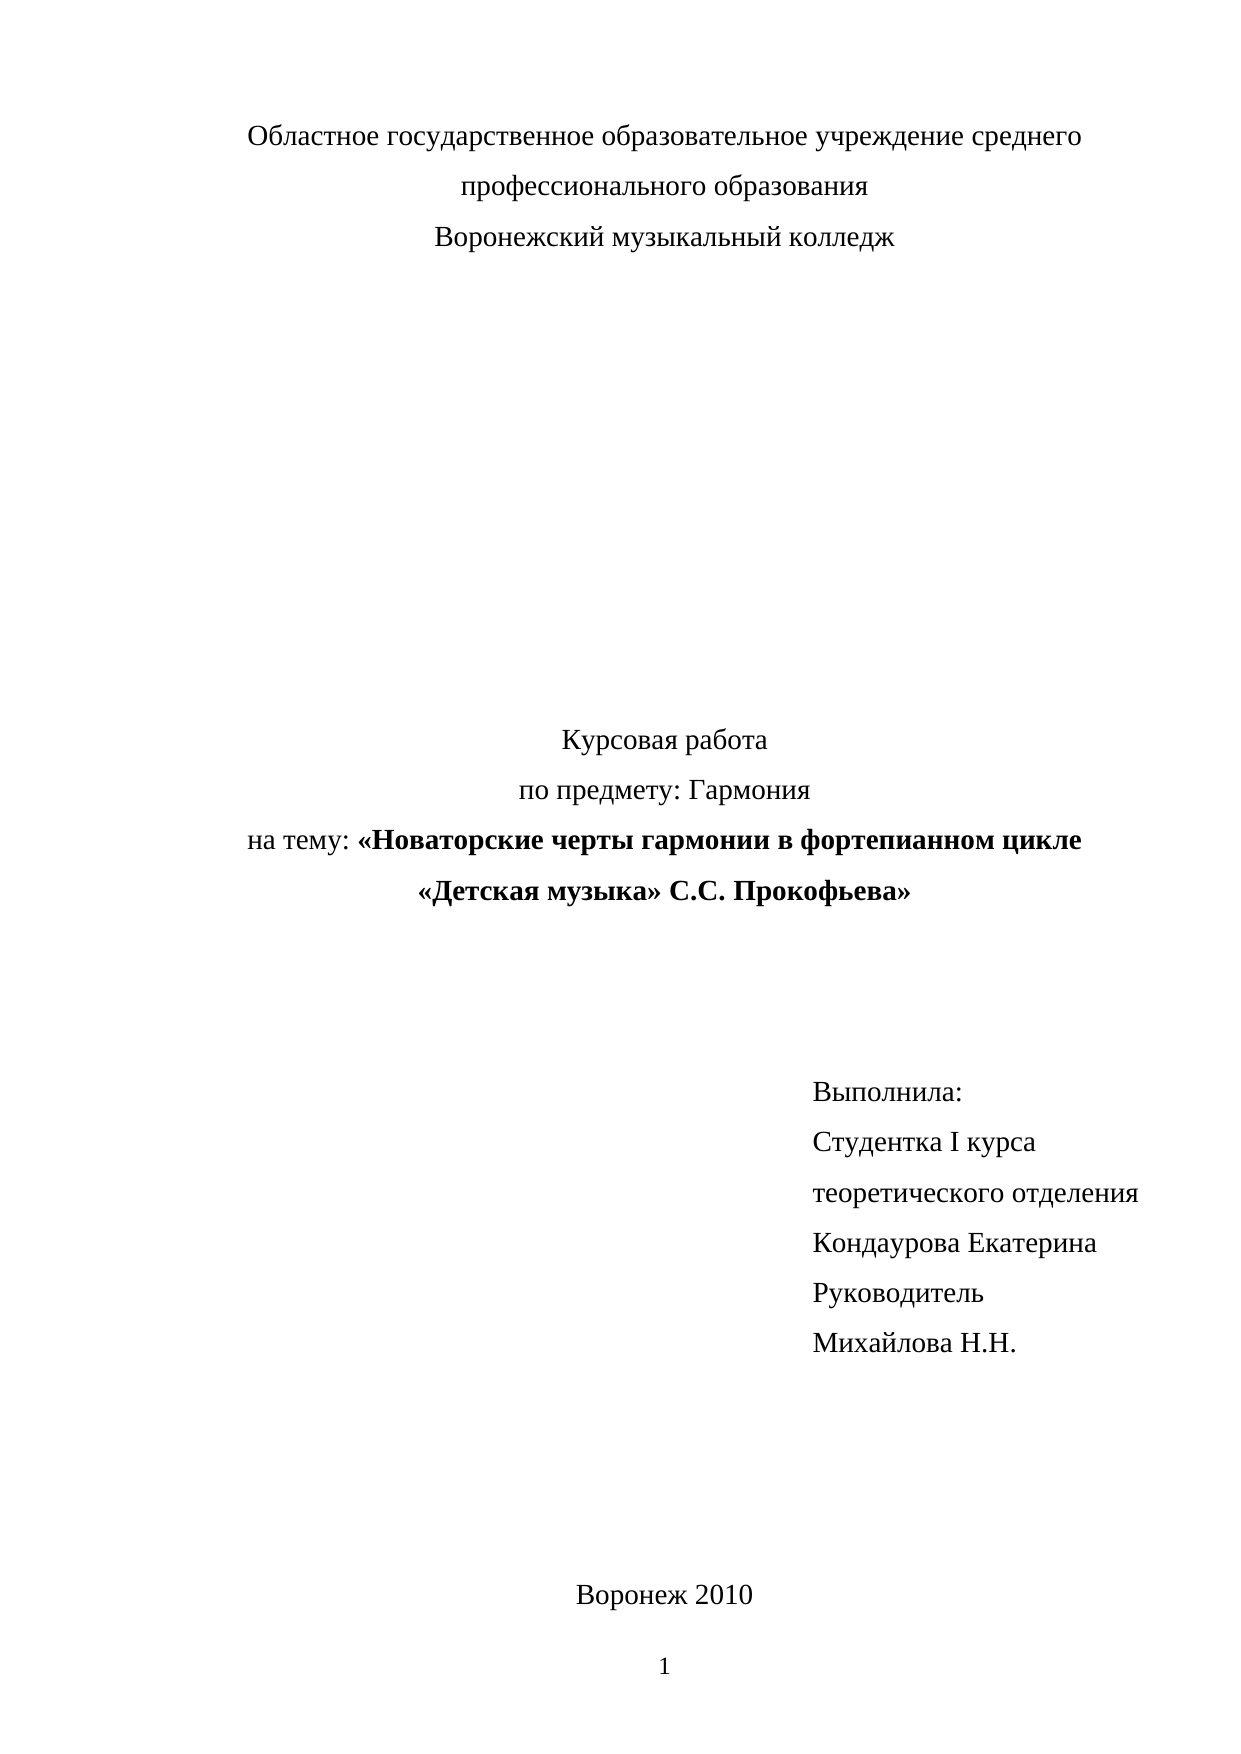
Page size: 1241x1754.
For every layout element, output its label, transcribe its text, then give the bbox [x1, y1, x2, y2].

text на тему: «Новаторские черты гармонии в фортепианном цикле [177, 822, 1152, 856]
text Руководитель [812, 1275, 1152, 1309]
text теоретического отделения [812, 1175, 1152, 1208]
text «Детская музыка» С.С. Прокофьева» [177, 873, 1152, 906]
text Воронеж 2010 [177, 1577, 1152, 1611]
text Областное государственное образовательное учреждение среднего профессионального образования [177, 118, 1152, 202]
text Выполнила: [812, 1074, 1152, 1108]
text Курсовая работа [177, 722, 1152, 755]
text Михайлова Н.Н. [812, 1326, 1152, 1359]
text Студентка I курса [812, 1124, 1152, 1158]
text по предмету: Гармония [177, 772, 1152, 806]
text Воронежский музыкальный колледж [177, 219, 1152, 252]
text Кондаурова Екатерина [812, 1225, 1152, 1258]
